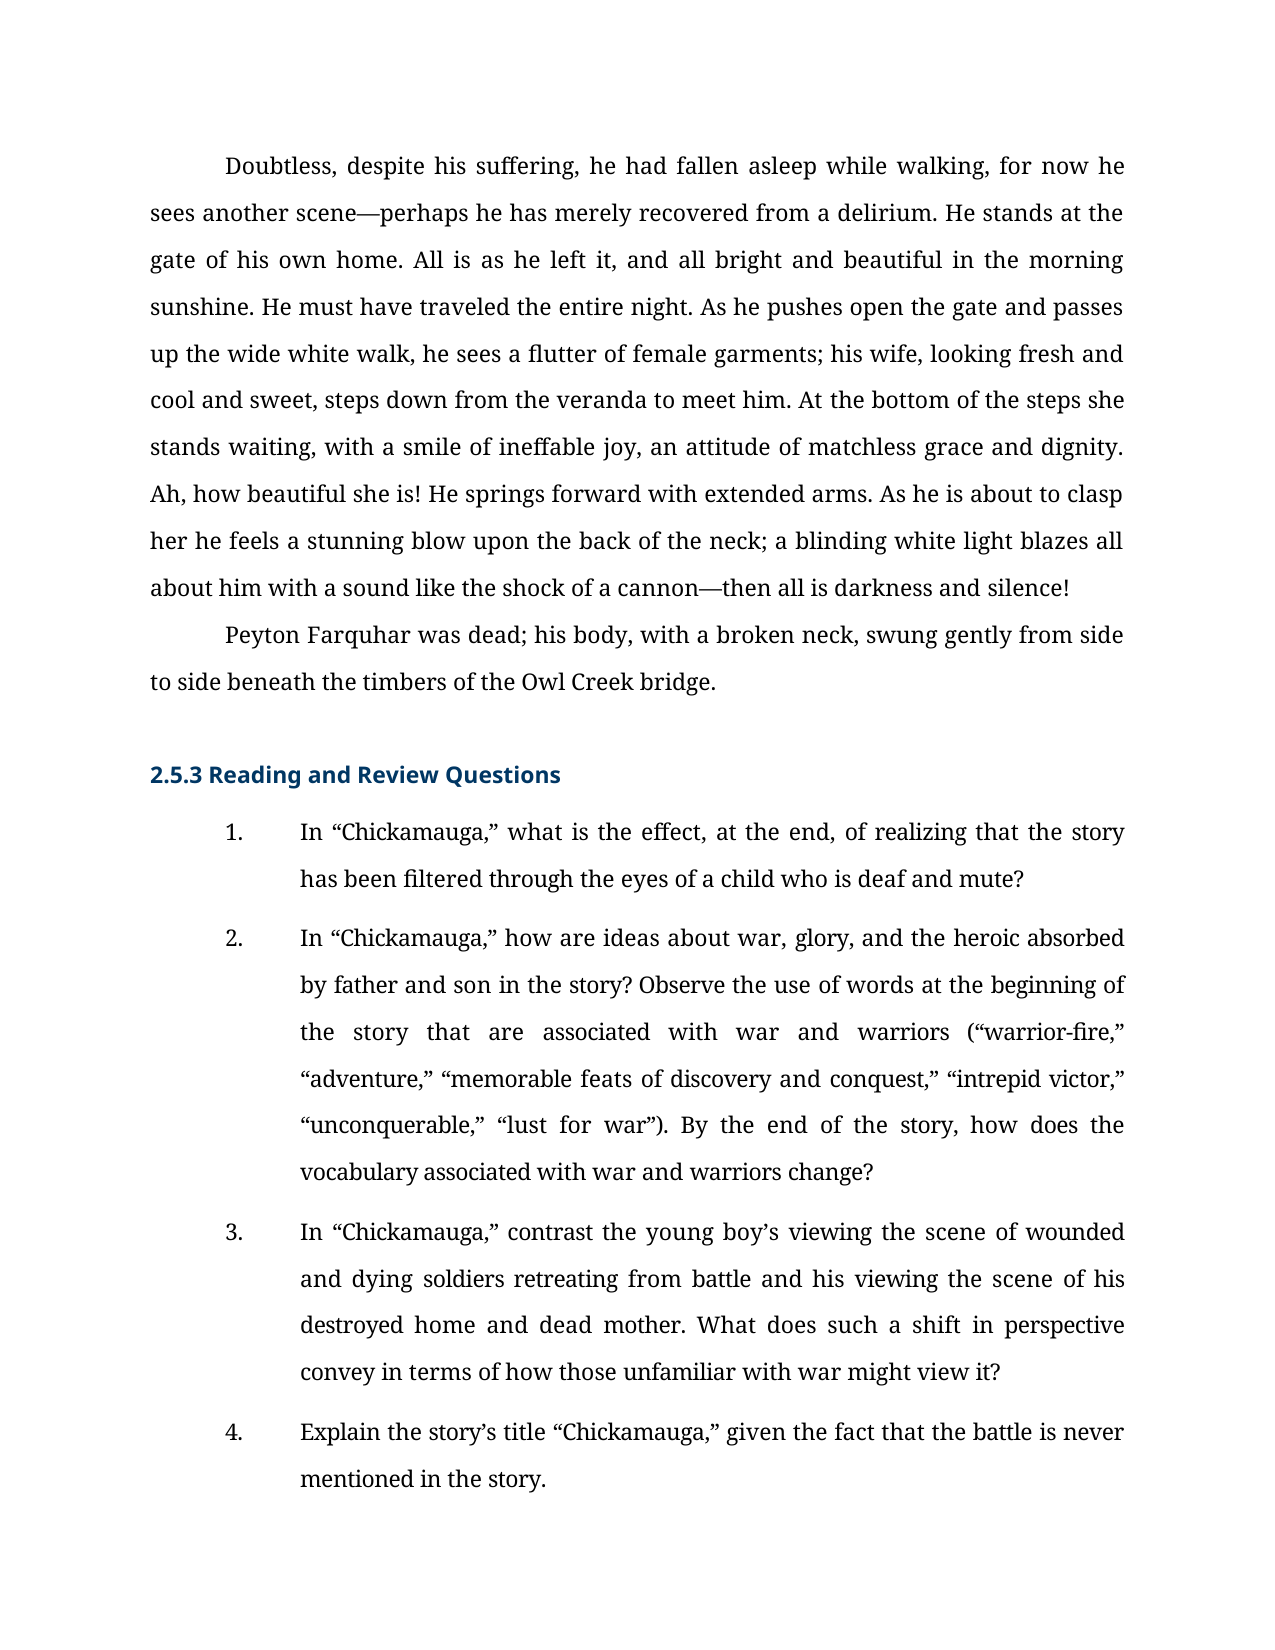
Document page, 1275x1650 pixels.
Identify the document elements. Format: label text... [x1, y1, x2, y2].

subtitle 2.5.3 Reading and Review Questions [150, 759, 1125, 791]
list In “Chickamauga,” how are ideas about war, glory, and the heroic absorbed by father and son in the story? Observe the use of words at the beginning of the story that are associated with war and warriors (“warrior-fire,” “adventure,” “memorable feats of discovery and conquest,” “intrepid victor,” “unconquerable,” “lust for war”). By the end of the story, how does the vocabulary associated with war and warriors change? [225, 922, 1125, 1187]
list Explain the story’s title “Chickamauga,” given the fact that the battle is never mentioned in the story. [225, 1416, 1125, 1494]
text Doubtless, despite his suffering, he had fallen asleep while walking, for now he sees another scene—perhaps he has merely recovered from a delirium. He stands at the gate of his own home. All is as he left it, and all bright and beautiful in the morning sunshine. He must have traveled the entire night. As he pushes open the gate and passes up the wide white walk, he sees a flutter of female garments; his wife, looking fresh and cool and sweet, steps down from the veranda to meet him. At the bottom of the steps she stands waiting, with a smile of ineffable joy, an attitude of matchless grace and dignity. Ah, how beautiful she is! He springs forward with extended arms. As he is about to clasp her he feels a stunning blow upon the back of the neck; a blinding white light blazes all about him with a sound like the shock of a cannon—then all is darkness and silence! [150, 150, 1125, 603]
list In “Chickamauga,” what is the effect, at the end, of realizing that the story has been filtered through the eyes of a child who is deaf and mute? [225, 816, 1125, 894]
list In “Chickamauga,” contrast the young boy’s viewing the scene of wounded and dying soldiers retreating from battle and his viewing the scene of his destroyed home and dead mother. What does such a shift in perspective convey in terms of how those unfamiliar with war might view it? [225, 1216, 1125, 1387]
text Peyton Farquhar was dead; his body, with a broken neck, swung gently from side to side beneath the timbers of the Owl Creek bridge. [150, 619, 1125, 697]
